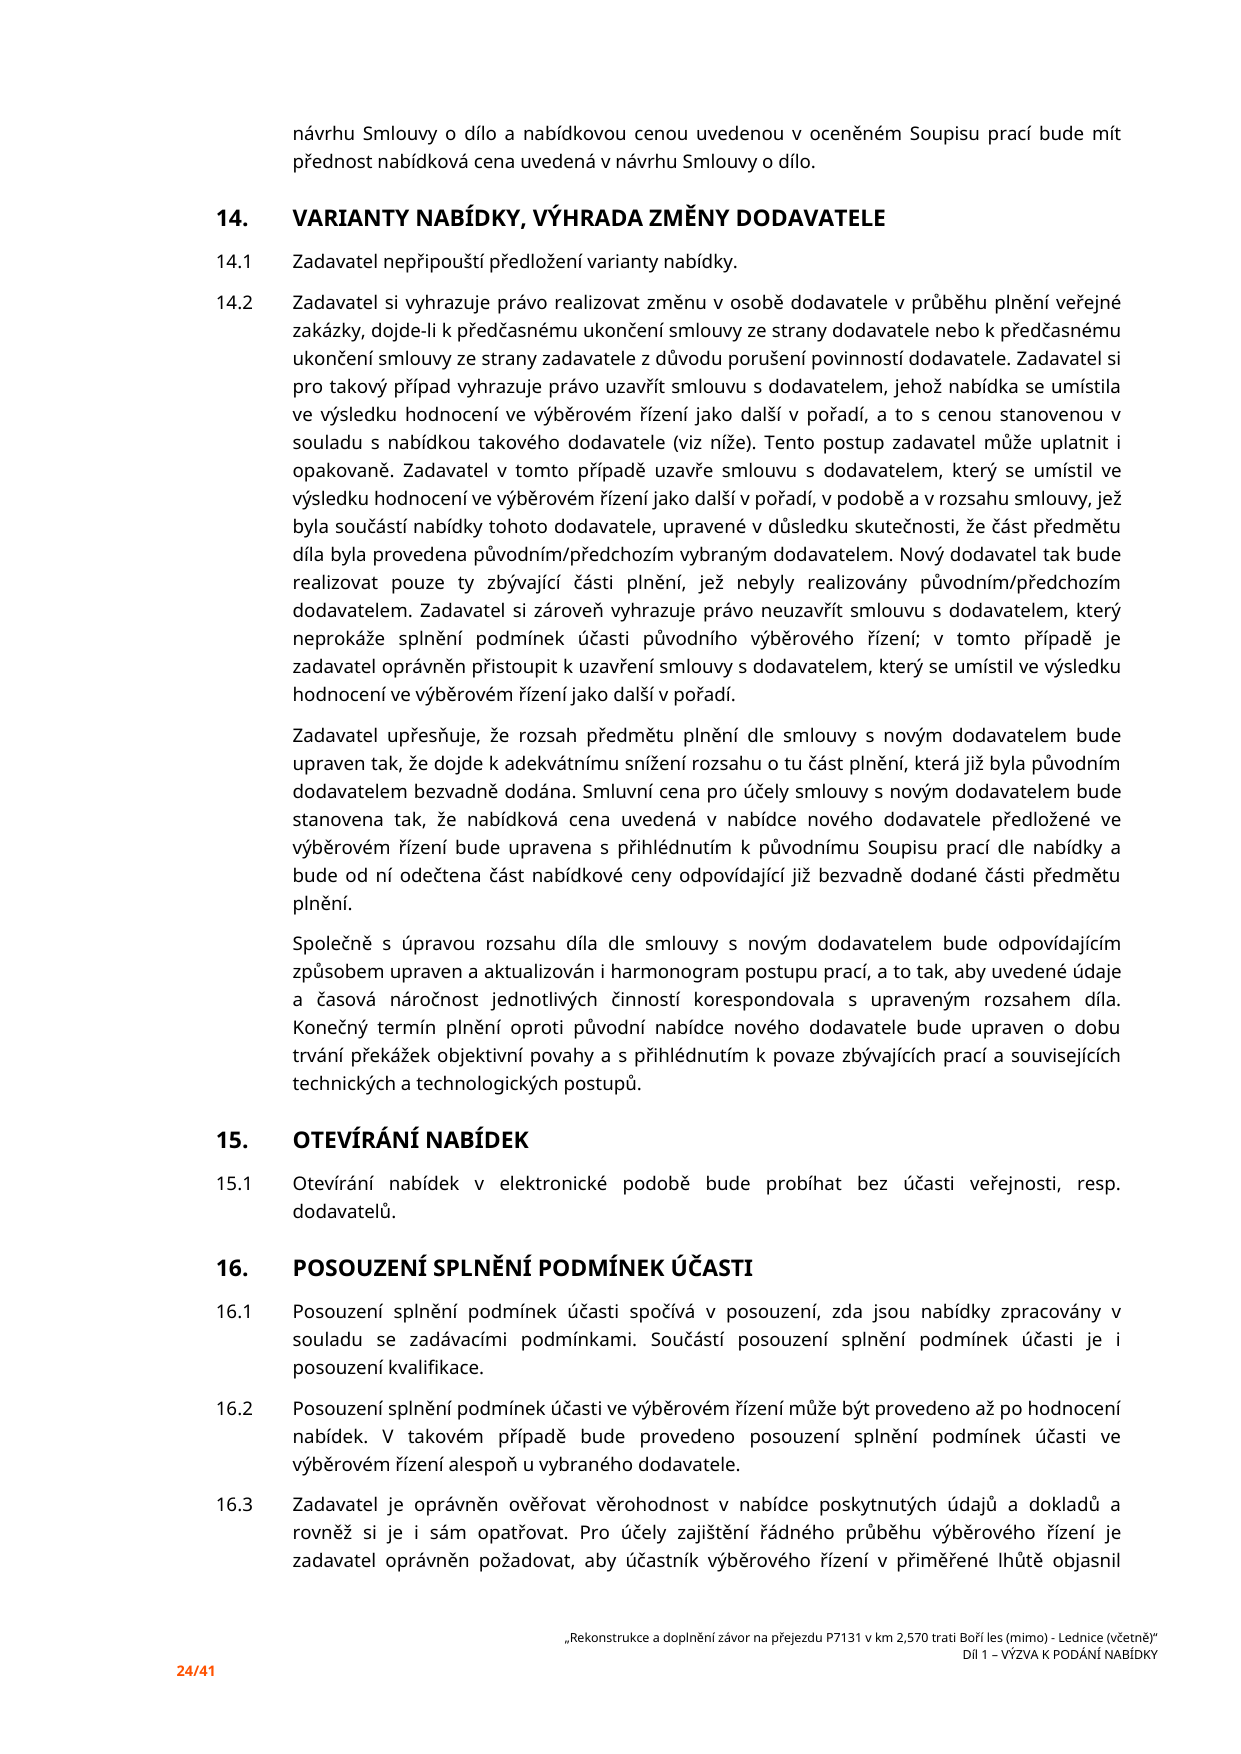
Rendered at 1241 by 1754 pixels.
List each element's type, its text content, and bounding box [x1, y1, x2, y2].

text OTEVÍRÁNÍ NABÍDEK [216, 1124, 1122, 1155]
list Zadavatel upřesňuje, že rozsah předmětu plnění dle smlouvy s novým dodavatelem bude upraven tak, že dojde k adekvátnímu snížení rozsahu o tu část plnění, která již byla původním dodavatelem bezvadně dodána. Smluvní cena pro účely smlouvy s novým dodavatelem bude stanovena tak, že nabídková cena uvedená v nabídce nového dodavatele předložené ve výběrovém řízení bude upravena s přihlédnutím k původnímu Soupisu prací dle nabídky a bude od ní odečtena část nabídkové ceny odpovídající již bezvadně dodané části předmětu plnění. [292, 722, 1122, 916]
list Společně s úpravou rozsahu díla dle smlouvy s novým dodavatelem bude odpovídajícím způsobem upraven a aktualizován i harmonogram postupu prací, a to tak, aby uvedené údaje a časová náročnost jednotlivých činností korespondovala s upraveným rozsahem díla. Konečný termín plnění oproti původní nabídce nového dodavatele bude upraven o dobu trvání překážek objektivní povahy a s přihlédnutím k povaze zbývajících prací a souvisejících technických a technologických postupů. [292, 931, 1122, 1096]
text Zadavatel si vyhrazuje právo realizovat změnu v osobě dodavatele v průběhu plnění veřejné zakázky, dojde-li k předčasnému ukončení smlouvy ze strany dodavatele nebo k předčasnému ukončení smlouvy ze strany zadavatele z důvodu porušení povinností dodavatele. Zadavatel si pro takový případ vyhrazuje právo uzavřít smlouvu s dodavatelem, jehož nabídka se umístila ve výsledku hodnocení ve výběrovém řízení jako další v pořadí, a to s cenou stanovenou v souladu s nabídkou takového dodavatele (viz níže). Tento postup zadavatel může uplatnit i opakovaně. Zadavatel v tomto případě uzavře smlouvu s dodavatelem, který se umístil ve výsledku hodnocení ve výběrovém řízení jako další v pořadí, v podobě a v rozsahu smlouvy, jež byla součástí nabídky tohoto dodavatele, upravené v důsledku skutečnosti, že část předmětu díla byla provedena původním/předchozím vybraným dodavatelem. Nový dodavatel tak bude realizovat pouze ty zbývající části plnění, jež nebyly realizovány původním/předchozím dodavatelem. Zadavatel si zároveň vyhrazuje právo neuzavřít smlouvu s dodavatelem, který neprokáže splnění podmínek účasti původního výběrového řízení; v tomto případě je zadavatel oprávněn přistoupit k uzavření smlouvy s dodavatelem, který se umístil ve výsledku hodnocení ve výběrovém řízení jako další v pořadí. [216, 289, 1122, 707]
text Zadavatel nepřipouští předložení varianty nabídky. [216, 248, 1122, 274]
text Otevírání nabídek v elektronické podobě bude probíhat bez účasti veřejnosti, resp. dodavatelů. [216, 1171, 1122, 1224]
text VARIANTY NABÍDKY, VÝHRADA ZMĚNY DODAVATELE [216, 202, 1122, 233]
text Posouzení splnění podmínek účasti spočívá v posouzení, zda jsou nabídky zpracovány v souladu se zadávacími podmínkami. Součástí posouzení splnění podmínek účasti je i posouzení kvalifikace. [216, 1298, 1122, 1380]
text POSOUZENÍ SPLNĚNÍ PODMÍNEK ÚČASTI [216, 1252, 1122, 1283]
text Posouzení splnění podmínek účasti ve výběrovém řízení může být provedeno až po hodnocení nabídek. V takovém případě bude provedeno posouzení splnění podmínek účasti ve výběrovém řízení alespoň u vybraného dodavatele. [216, 1395, 1122, 1477]
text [216, 121, 1122, 174]
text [216, 1492, 1122, 1573]
